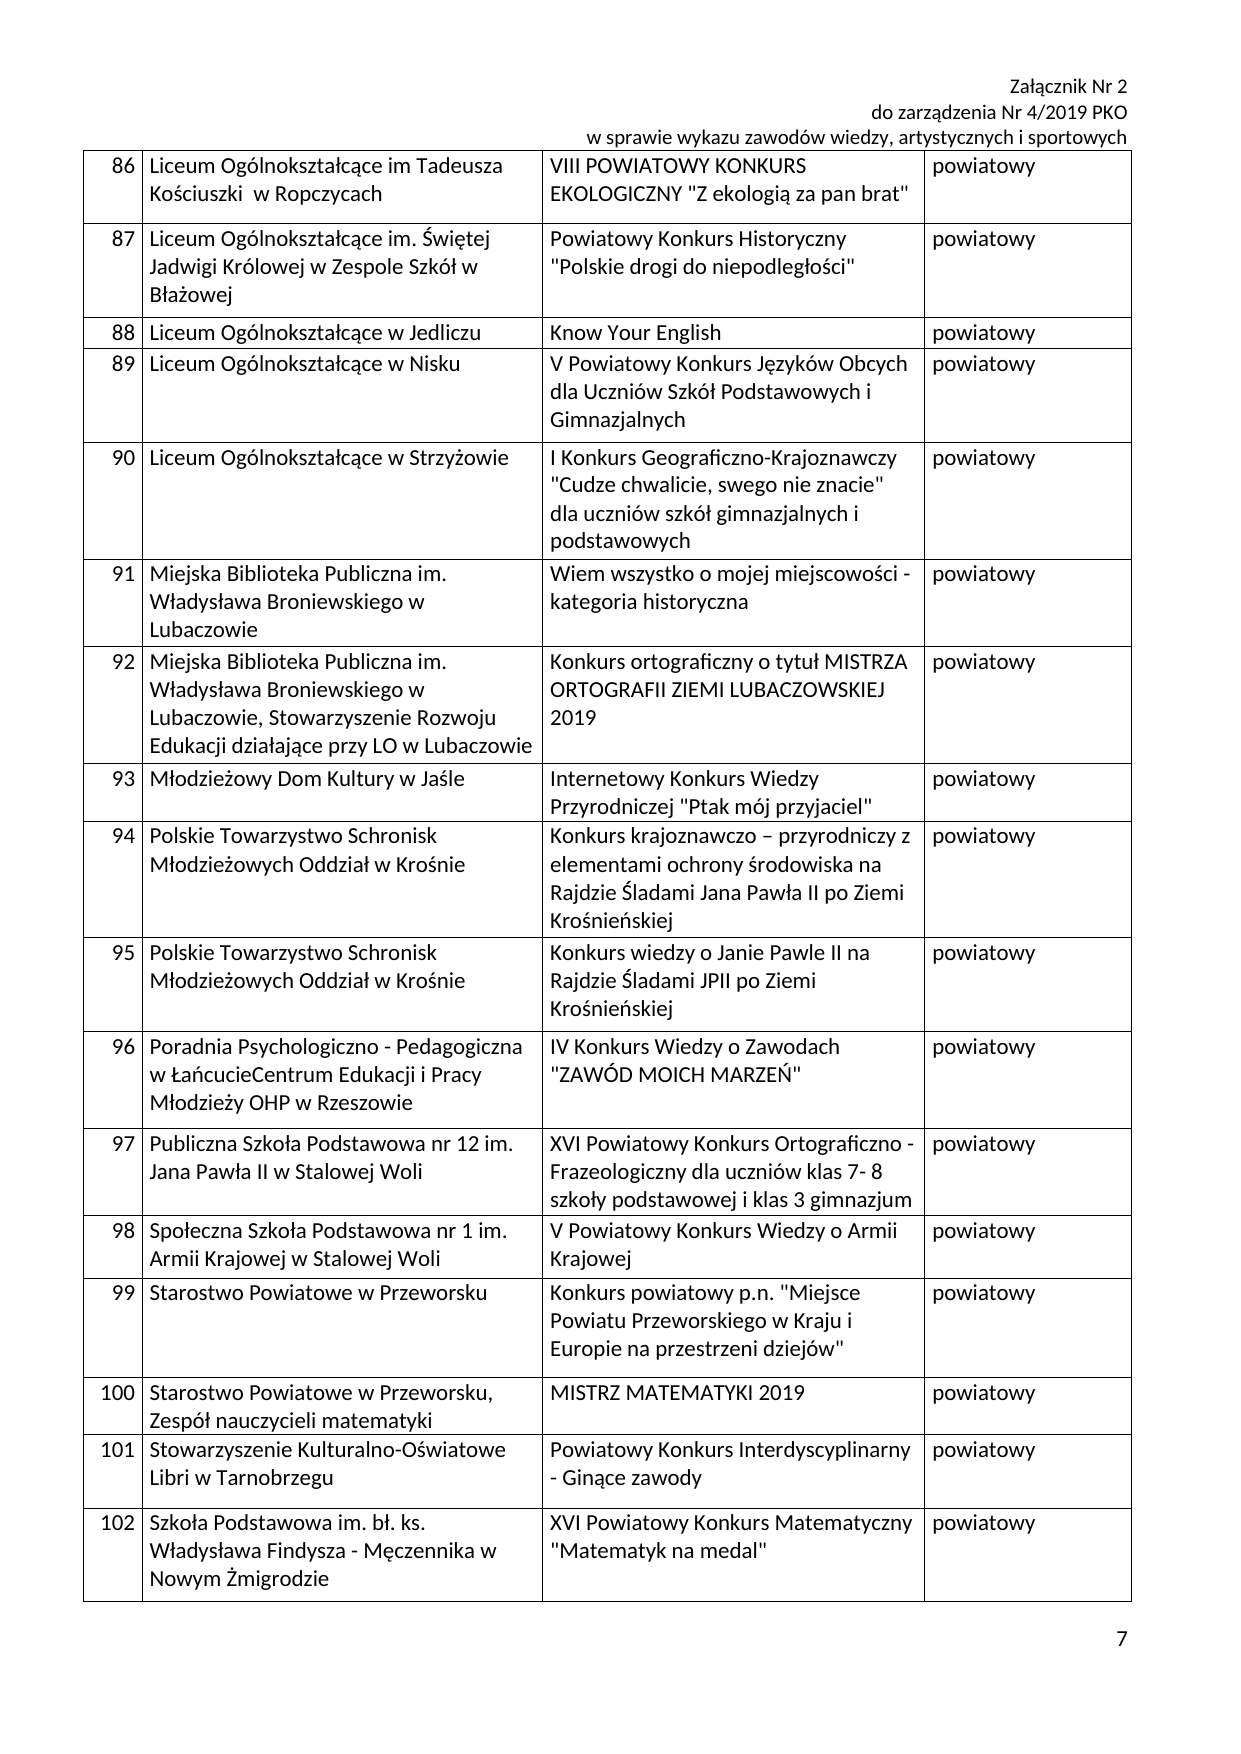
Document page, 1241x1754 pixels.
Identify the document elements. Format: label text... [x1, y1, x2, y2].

table_cell Starostwo Powiatowe w Przeworsku, Zespół nauczycieli matematyki [143, 1378, 542, 1434]
table_cell 100 [84, 1378, 142, 1434]
table_cell XVI Powiatowy Konkurs Ortograficzno - Frazeologiczny dla uczniów klas 7- 8 szkoły podstawowej i klas 3 gimnazjum [543, 1129, 924, 1215]
table_cell powiatowy [925, 938, 1131, 1031]
table_cell powiatowy [925, 1216, 1131, 1277]
table_cell 102 [84, 1509, 142, 1601]
table_cell powiatowy [925, 318, 1131, 348]
table_cell I Konkurs Geograficzno-Krajoznawczy "Cudze chwalicie, swego nie znacie" dla uczniów szkół gimnazjalnych i podstawowych [543, 443, 924, 558]
table_cell Powiatowy Konkurs Interdyscyplinarny - Ginące zawody [543, 1435, 924, 1507]
table_cell Wiem wszystko o mojej miejscowości - kategoria historyczna [543, 560, 924, 646]
table_cell 99 [84, 1279, 142, 1377]
table_cell 95 [84, 938, 142, 1031]
table_cell Poradnia Psychologiczno - Pedagogiczna w ŁańcucieCentrum Edukacji i Pracy Młodzieży OHP w Rzeszowie [143, 1032, 542, 1128]
table_cell powiatowy [925, 1032, 1131, 1128]
table_cell Starostwo Powiatowe w Przeworsku [143, 1279, 542, 1377]
table_cell Internetowy Konkurs Wiedzy Przyrodniczej "Ptak mój przyjaciel" [543, 764, 924, 821]
table_cell 86 [84, 151, 142, 223]
table_cell Polskie Towarzystwo Schronisk Młodzieżowych Oddział w Krośnie [143, 938, 542, 1031]
table_cell 94 [84, 822, 142, 937]
table_cell Konkurs powiatowy p.n. "Miejsce Powiatu Przeworskiego w Kraju i Europie na przestrzeni dziejów" [543, 1279, 924, 1377]
table_cell 90 [84, 443, 142, 558]
table_cell Know Your English [543, 318, 924, 348]
table_cell powiatowy [925, 1435, 1131, 1507]
table_cell 93 [84, 764, 142, 821]
table_cell V Powiatowy Konkurs Wiedzy o Armii Krajowej [543, 1216, 924, 1277]
table_cell 96 [84, 1032, 142, 1128]
table_cell powiatowy [925, 151, 1131, 223]
table_cell 89 [84, 349, 142, 442]
table_cell 92 [84, 647, 142, 763]
table_cell Szkoła Podstawowa im. bł. ks. Władysława Findysza - Męczennika w Nowym Żmigrodzie [143, 1509, 542, 1601]
table_cell 87 [84, 224, 142, 317]
table_cell Miejska Biblioteka Publiczna im. Władysława Broniewskiego w Lubaczowie, Stowarzyszenie Rozwoju Edukacji działające przy LO w Lubaczowie [143, 647, 542, 763]
table_cell powiatowy [925, 1378, 1131, 1434]
table_cell Społeczna Szkoła Podstawowa nr 1 im. Armii Krajowej w Stalowej Woli [143, 1216, 542, 1277]
table_cell 88 [84, 318, 142, 348]
table_cell MISTRZ MATEMATYKI 2019 [543, 1378, 924, 1434]
table_cell Liceum Ogólnokształcące w Jedliczu [143, 318, 542, 348]
table_cell powiatowy [925, 1129, 1131, 1215]
table_cell IV Konkurs Wiedzy o Zawodach "ZAWÓD MOICH MARZEŃ" [543, 1032, 924, 1128]
table_cell powiatowy [925, 224, 1131, 317]
table_cell Publiczna Szkoła Podstawowa nr 12 im. Jana Pawła II w Stalowej Woli [143, 1129, 542, 1215]
table_cell 101 [84, 1435, 142, 1507]
table_cell Miejska Biblioteka Publiczna im. Władysława Broniewskiego w Lubaczowie [143, 560, 542, 646]
table_cell Powiatowy Konkurs Historyczny "Polskie drogi do niepodległości" [543, 224, 924, 317]
table_cell 97 [84, 1129, 142, 1215]
table_cell powiatowy [925, 1279, 1131, 1377]
table_cell powiatowy [925, 647, 1131, 763]
table_cell V Powiatowy Konkurs Języków Obcych dla Uczniów Szkół Podstawowych i Gimnazjalnych [543, 349, 924, 442]
table_cell Młodzieżowy Dom Kultury w Jaśle [143, 764, 542, 821]
table_cell powiatowy [925, 560, 1131, 646]
table_cell powiatowy [925, 443, 1131, 558]
table_cell 98 [84, 1216, 142, 1277]
table_cell powiatowy [925, 1509, 1131, 1601]
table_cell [143, 151, 542, 223]
table_cell Stowarzyszenie Kulturalno-Oświatowe Libri w Tarnobrzegu [143, 1435, 542, 1507]
table_cell Konkurs ortograficzny o tytuł MISTRZA ORTOGRAFII ZIEMI LUBACZOWSKIEJ 2019 [543, 647, 924, 763]
table_cell Liceum Ogólnokształcące w Nisku [143, 349, 542, 442]
table_cell VIII POWIATOWY KONKURS EKOLOGICZNY "Z ekologią za pan brat" [543, 151, 924, 223]
table_cell XVI Powiatowy Konkurs Matematyczny "Matematyk na medal" [543, 1509, 924, 1601]
table_cell Liceum Ogólnokształcące w Strzyżowie [143, 443, 542, 558]
table_cell powiatowy [925, 822, 1131, 937]
table_cell powiatowy [925, 349, 1131, 442]
table_cell 91 [84, 560, 142, 646]
table_cell Konkurs krajoznawczo – przyrodniczy z elementami ochrony środowiska na Rajdzie Śladami Jana Pawła II po Ziemi Krośnieńskiej [543, 822, 924, 937]
table_cell powiatowy [925, 764, 1131, 821]
table_cell Konkurs wiedzy o Janie Pawle II na Rajdzie Śladami JPII po Ziemi Krośnieńskiej [543, 938, 924, 1031]
table_cell Liceum Ogólnokształcące im. Świętej Jadwigi Królowej w Zespole Szkół w Błażowej [143, 224, 542, 317]
table_cell Polskie Towarzystwo Schronisk Młodzieżowych Oddział w Krośnie [143, 822, 542, 937]
